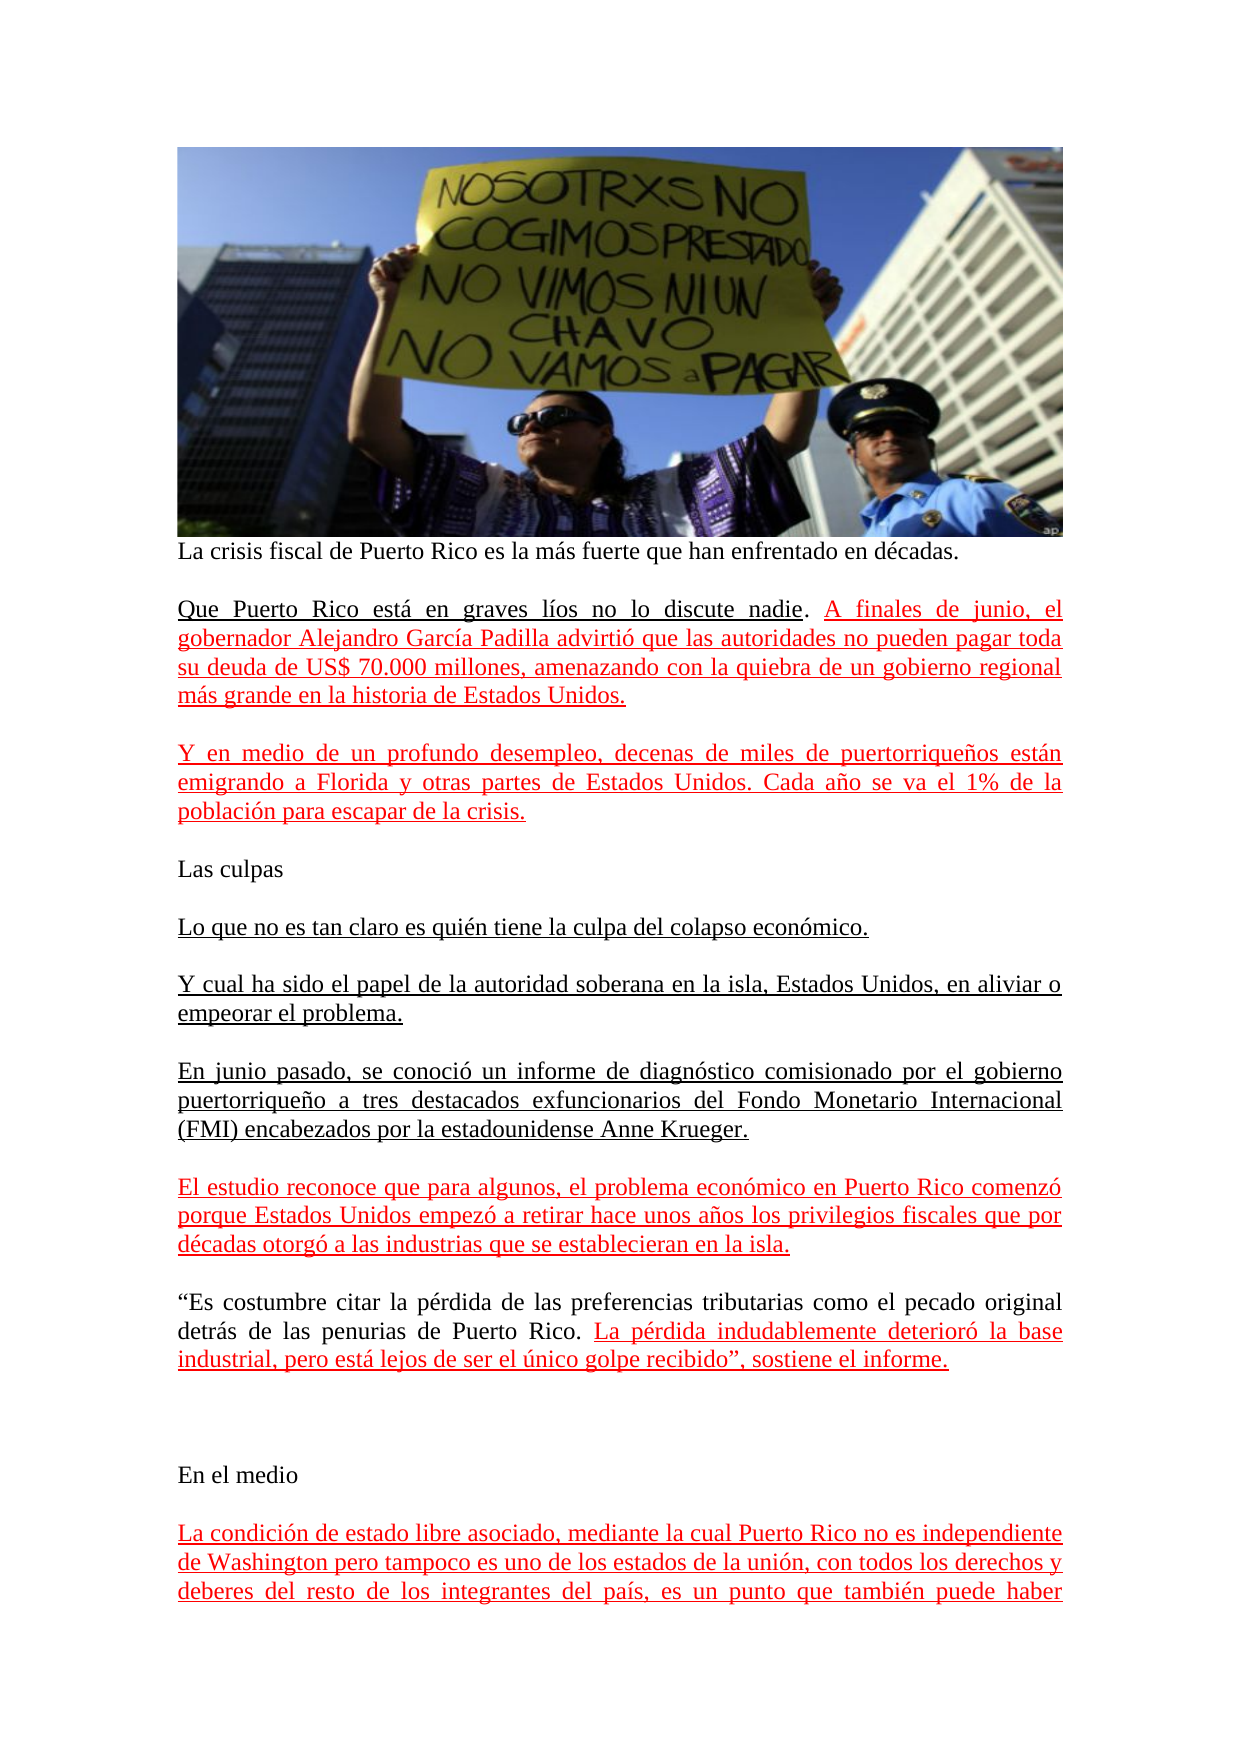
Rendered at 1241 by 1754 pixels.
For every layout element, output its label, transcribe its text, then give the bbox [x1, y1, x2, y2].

text Las culpas [177, 854, 1063, 882]
text Que Puerto Rico está en graves líos no lo discute nadie. A finales de junio, el gobernador Alejandro García Padilla advirtió que las autoridades no pueden pagar toda su deuda de US$ 70.000 millones, amenazando con la quiebra de un gobierno regional más grande en la historia de Estados Unidos. [177, 594, 1063, 648]
picture [177, 147, 1063, 537]
text El estudio reconoce que para algunos, el problema económico en Puerto Rico comenzó porque Estados Unidos empezó a retirar hace unos años los privilegios fiscales que por décadas otorgó a las industrias que se establecieran en la isla. [177, 1172, 1063, 1258]
text En junio pasado, se conoció un informe de diagnóstico comisionado por el gobierno puertorriqueño a tres destacados exfuncionarios del Fondo Monetario Internacional (FMI) encabezados por la estadounidense Anne Krueger. [177, 1111, 1063, 1142]
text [177, 1573, 1063, 1601]
text En junio pasado, se conoció un informe de diagnóstico comisionado por el gobierno puertorriqueño a tres destacados exfuncionarios del Fondo Monetario Internacional (FMI) encabezados por la estadounidense Anne Krueger. [177, 1082, 1063, 1110]
text Lo que no es tan claro es quién tiene la culpa del colapso económico. [177, 912, 1063, 940]
text En junio pasado, se conoció un informe de diagnóstico comisionado por el gobierno puertorriqueño a tres destacados exfuncionarios del Fondo Monetario Internacional (FMI) encabezados por la estadounidense Anne Krueger. [177, 1056, 1063, 1081]
text “Es costumbre citar la pérdida de las preferencias tributarias como el pecado original detrás de las penurias de Puerto Rico. La pérdida indudablemente deterioró la base industrial, pero está lejos de ser el único golpe recibido”, sostiene el informe. [177, 1287, 1063, 1373]
text Y en medio de un profundo desempleo, decenas de miles de puertorriqueños están emigrando a Florida y otras partes de Estados Unidos. Cada año se va el 1% de la población para escapar de la crisis. [177, 764, 1063, 792]
text Que Puerto Rico está en graves líos no lo discute nadie. A finales de junio, el gobernador Alejandro García Padilla advirtió que las autoridades no pueden pagar toda su deuda de US$ 70.000 millones, amenazando con la quiebra de un gobierno regional más grande en la historia de Estados Unidos. [177, 649, 1063, 709]
text Y en medio de un profundo desempleo, decenas de miles de puertorriqueños están emigrando a Florida y otras partes de Estados Unidos. Cada año se va el 1% de la población para escapar de la crisis. [177, 738, 1063, 763]
text La crisis fiscal de Puerto Rico es la más fuerte que han enfrentado en décadas. [177, 537, 1063, 565]
text Y cual ha sido el papel de la autoridad soberana en la isla, Estados Unidos, en aliviar o empeorar el problema. [177, 969, 1063, 1027]
text Y en medio de un profundo desempleo, decenas de miles de puertorriqueños están emigrando a Florida y otras partes de Estados Unidos. Cada año se va el 1% de la población para escapar de la crisis. [177, 793, 1063, 824]
text En el medio [177, 1460, 1063, 1489]
